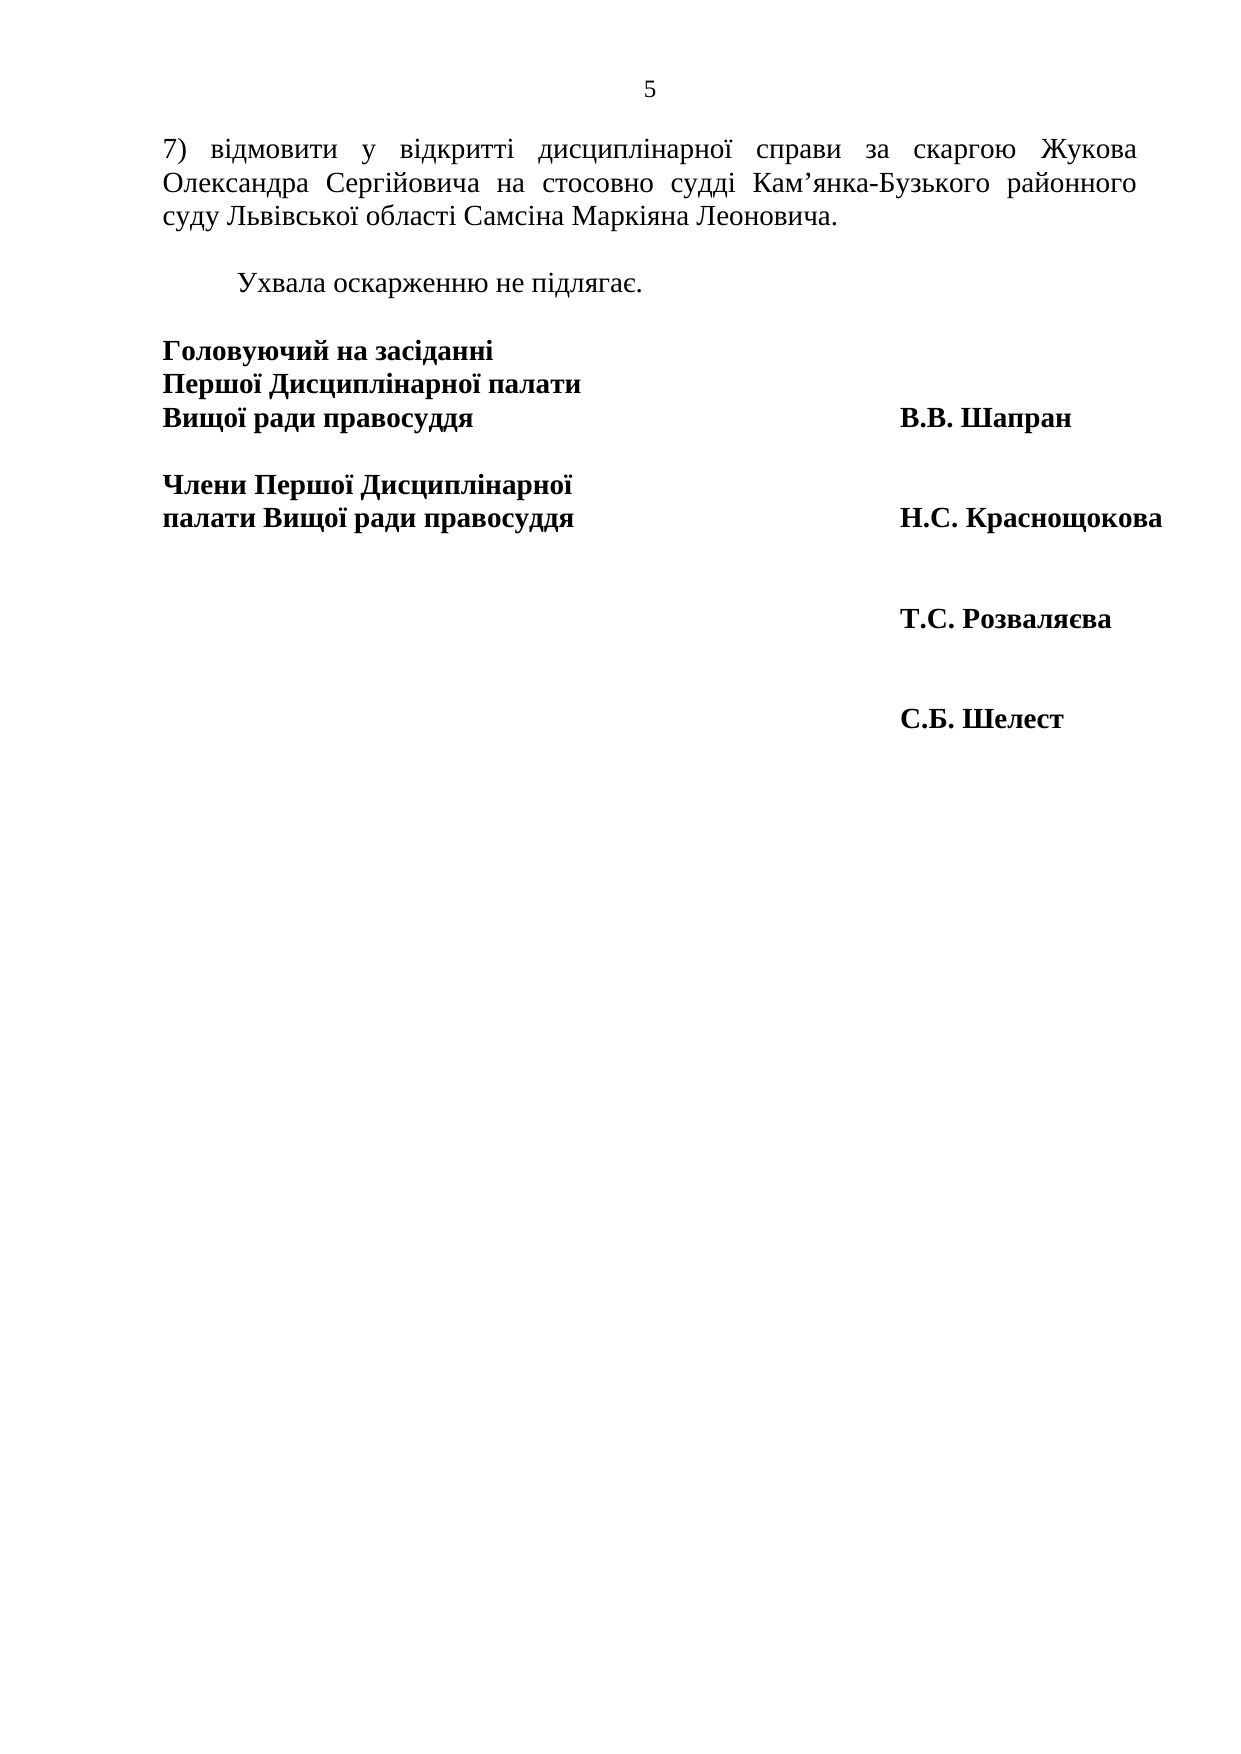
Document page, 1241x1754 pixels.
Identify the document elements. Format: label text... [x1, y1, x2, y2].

text 7) відмовити у відкритті дисциплінарної справи за скаргою Жукова Олександра Сергійовича на стосовно судді Кам’янка-Бузького районного суду Львівської області Самсіна Маркіяна Леоновича. [162, 131, 1137, 232]
text Головуючий на засіданні [162, 333, 1167, 366]
text С.Б. Шелест [826, 702, 1167, 735]
text Члени Першої Дисциплінарної [162, 467, 1167, 500]
text Вищої ради правосуддя В.В. Шапран [162, 400, 1167, 433]
text Ухвала оскарженню не підлягає. [162, 266, 1137, 299]
text палати Вищої ради правосуддя Н.С. Краснощокова [162, 500, 1167, 534]
text Т.С. Розваляєва [162, 601, 1167, 634]
text Першої Дисциплінарної палати [162, 366, 1167, 400]
